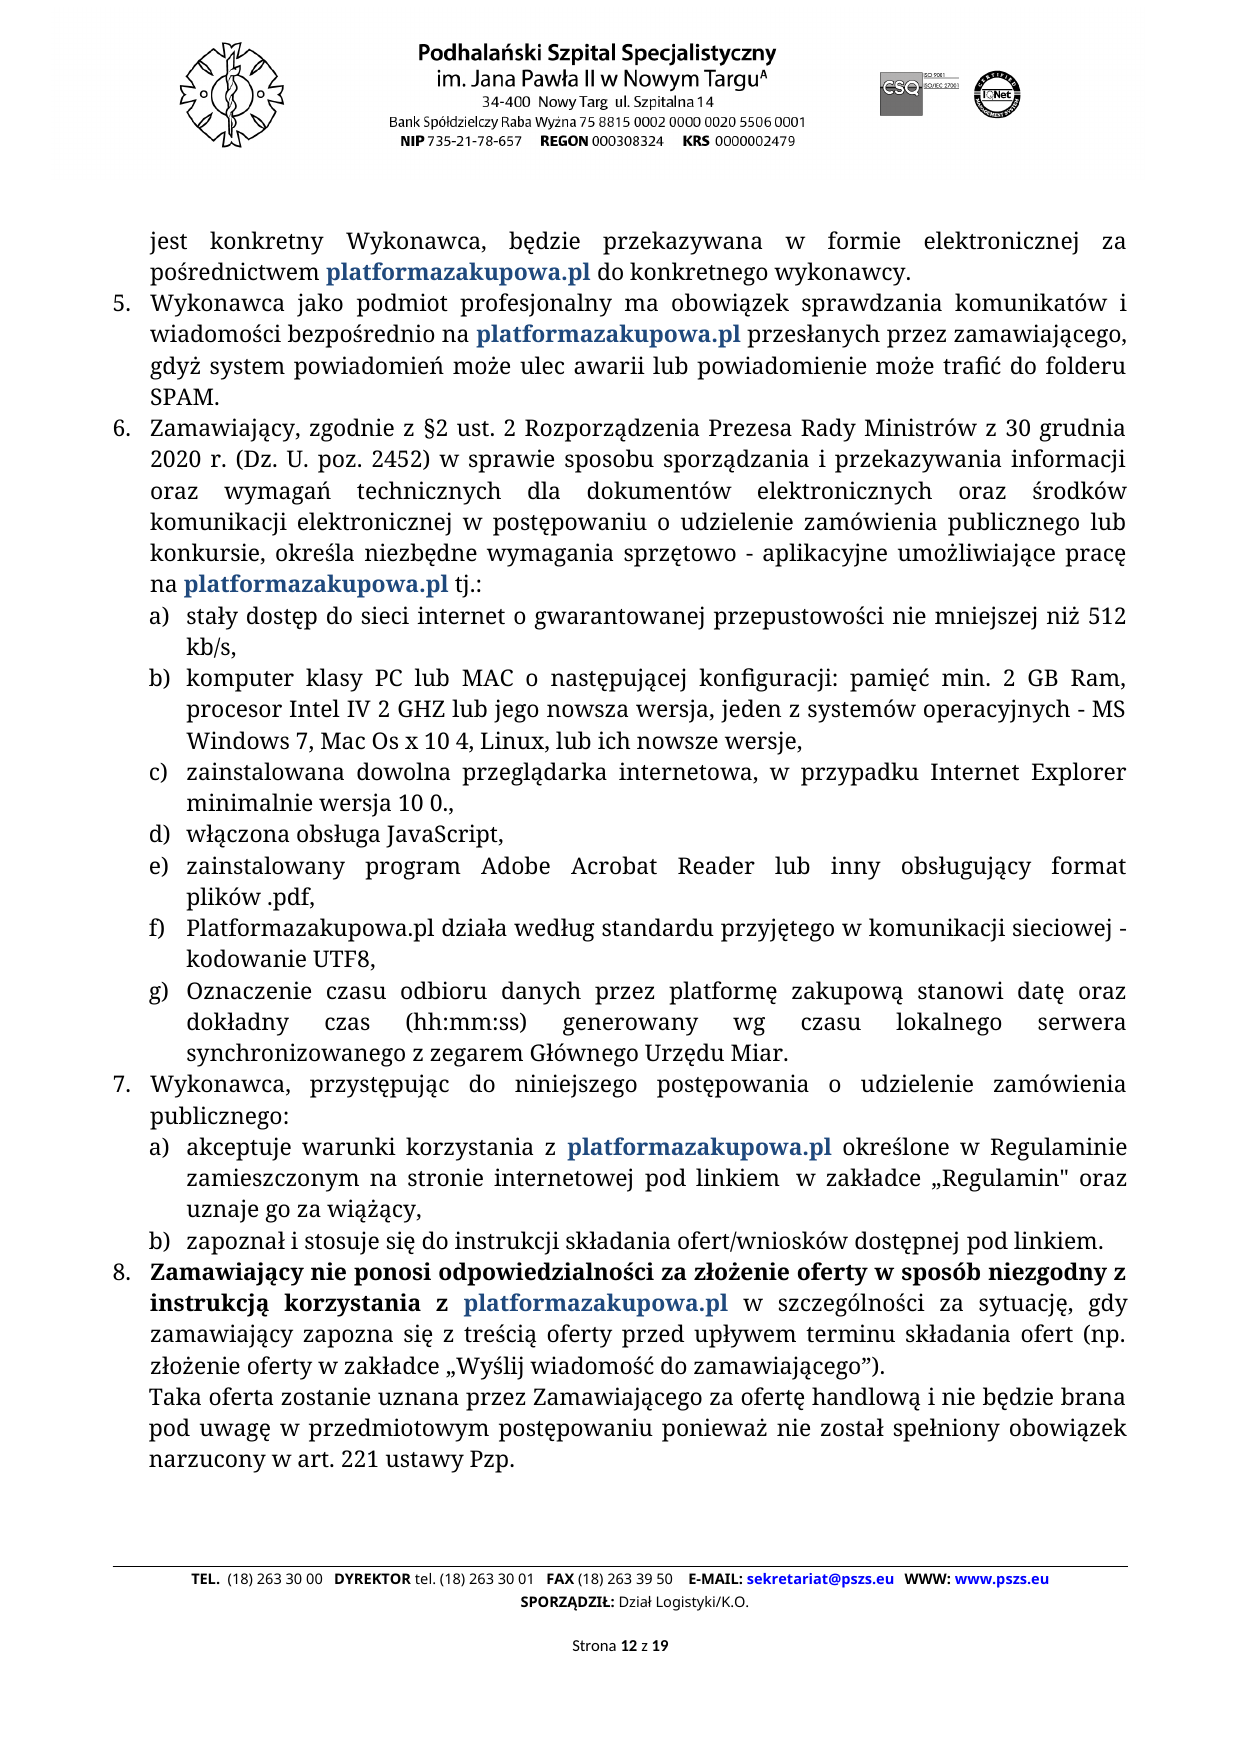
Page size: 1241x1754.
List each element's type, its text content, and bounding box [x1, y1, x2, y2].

list Platformazakupowa.pl działa według standardu przyjętego w komunikacji sieciowej - kodowanie UTF8, [149, 912, 1128, 974]
text Taka oferta zostanie uznana przez Zamawiającego za ofertę handlową i nie będzie brana pod uwagę w przedmiotowym postępowaniu ponieważ nie został spełniony obowiązek narzucony w art. 221 ustawy Pzp. [149, 1381, 1128, 1474]
list zainstalowana dowolna przeglądarka internetowa, w przypadku Internet Explorer minimalnie wersja 10 0., [149, 756, 1128, 818]
list zainstalowany program Adobe Acrobat Reader lub inny obsługujący format plików .pdf, [149, 849, 1128, 912]
list Zamawiający nie ponosi odpowiedzialności za złożenie oferty w sposób niezgodny z instrukcją korzystania z platformazakupowa.pl w szczególności za sytuację, gdy zamawiający zapozna się z treścią oferty przed upływem terminu składania ofert (np. złożenie oferty w zakładce „Wyślij wiadomość do zamawiającego”). [112, 1256, 1128, 1381]
list zapoznał i stosuje się do instrukcji składania ofert/wniosków dostępnej pod linkiem. [149, 1224, 1128, 1256]
list akceptuje warunki korzystania z platformazakupowa.pl określone w Regulaminie zamieszczonym na stronie internetowej pod linkiem w zakładce „Regulamin" oraz uznaje go za wiążący, [149, 1131, 1128, 1224]
list Wykonawca jako podmiot profesjonalny ma obowiązek sprawdzania komunikatów i wiadomości bezpośrednio na platformazakupowa.pl przesłanych przez zamawiającego, gdyż system powiadomień może ulec awarii lub powiadomienie może trafić do folderu SPAM. [112, 287, 1128, 412]
list Wykonawca, przystępując do niniejszego postępowania o udzielenie zamówienia publicznego: [112, 1068, 1128, 1131]
list Oznaczenie czasu odbioru danych przez platformę zakupową stanowi datę oraz dokładny czas (hh:mm:ss) generowany wg czasu lokalnego serwera synchronizowanego z zegarem Głównego Urzędu Miar. [149, 974, 1128, 1068]
list komputer klasy PC lub MAC o następującej konfiguracji: pamięć min. 2 GB Ram, procesor Intel IV 2 GHZ lub jego nowsza wersja, jeden z systemów operacyjnych - MS Windows 7, Mac Os x 10 4, Linux, lub ich nowsze wersje, [149, 662, 1128, 756]
list stały dostęp do sieci internet o gwarantowanej przepustowości nie mniejszej niż 512 kb/s, [149, 599, 1128, 662]
list Zamawiający, zgodnie z §2 ust. 2 Rozporządzenia Prezesa Rady Ministrów z 30 grudnia 2020 r. (Dz. U. poz. 2452) w sprawie sposobu sporządzania i przekazywania informacji oraz wymagań technicznych dla dokumentów elektronicznych oraz środków komunikacji elektronicznej w postępowaniu o udzielenie zamówienia publicznego lub konkursie, określa niezbędne wymagania sprzętowo - aplikacyjne umożliwiające pracę na platformazakupowa.pl tj.: [112, 412, 1128, 599]
list włączona obsługa JavaScript, [149, 818, 1128, 849]
picture [50, 7, 1145, 180]
